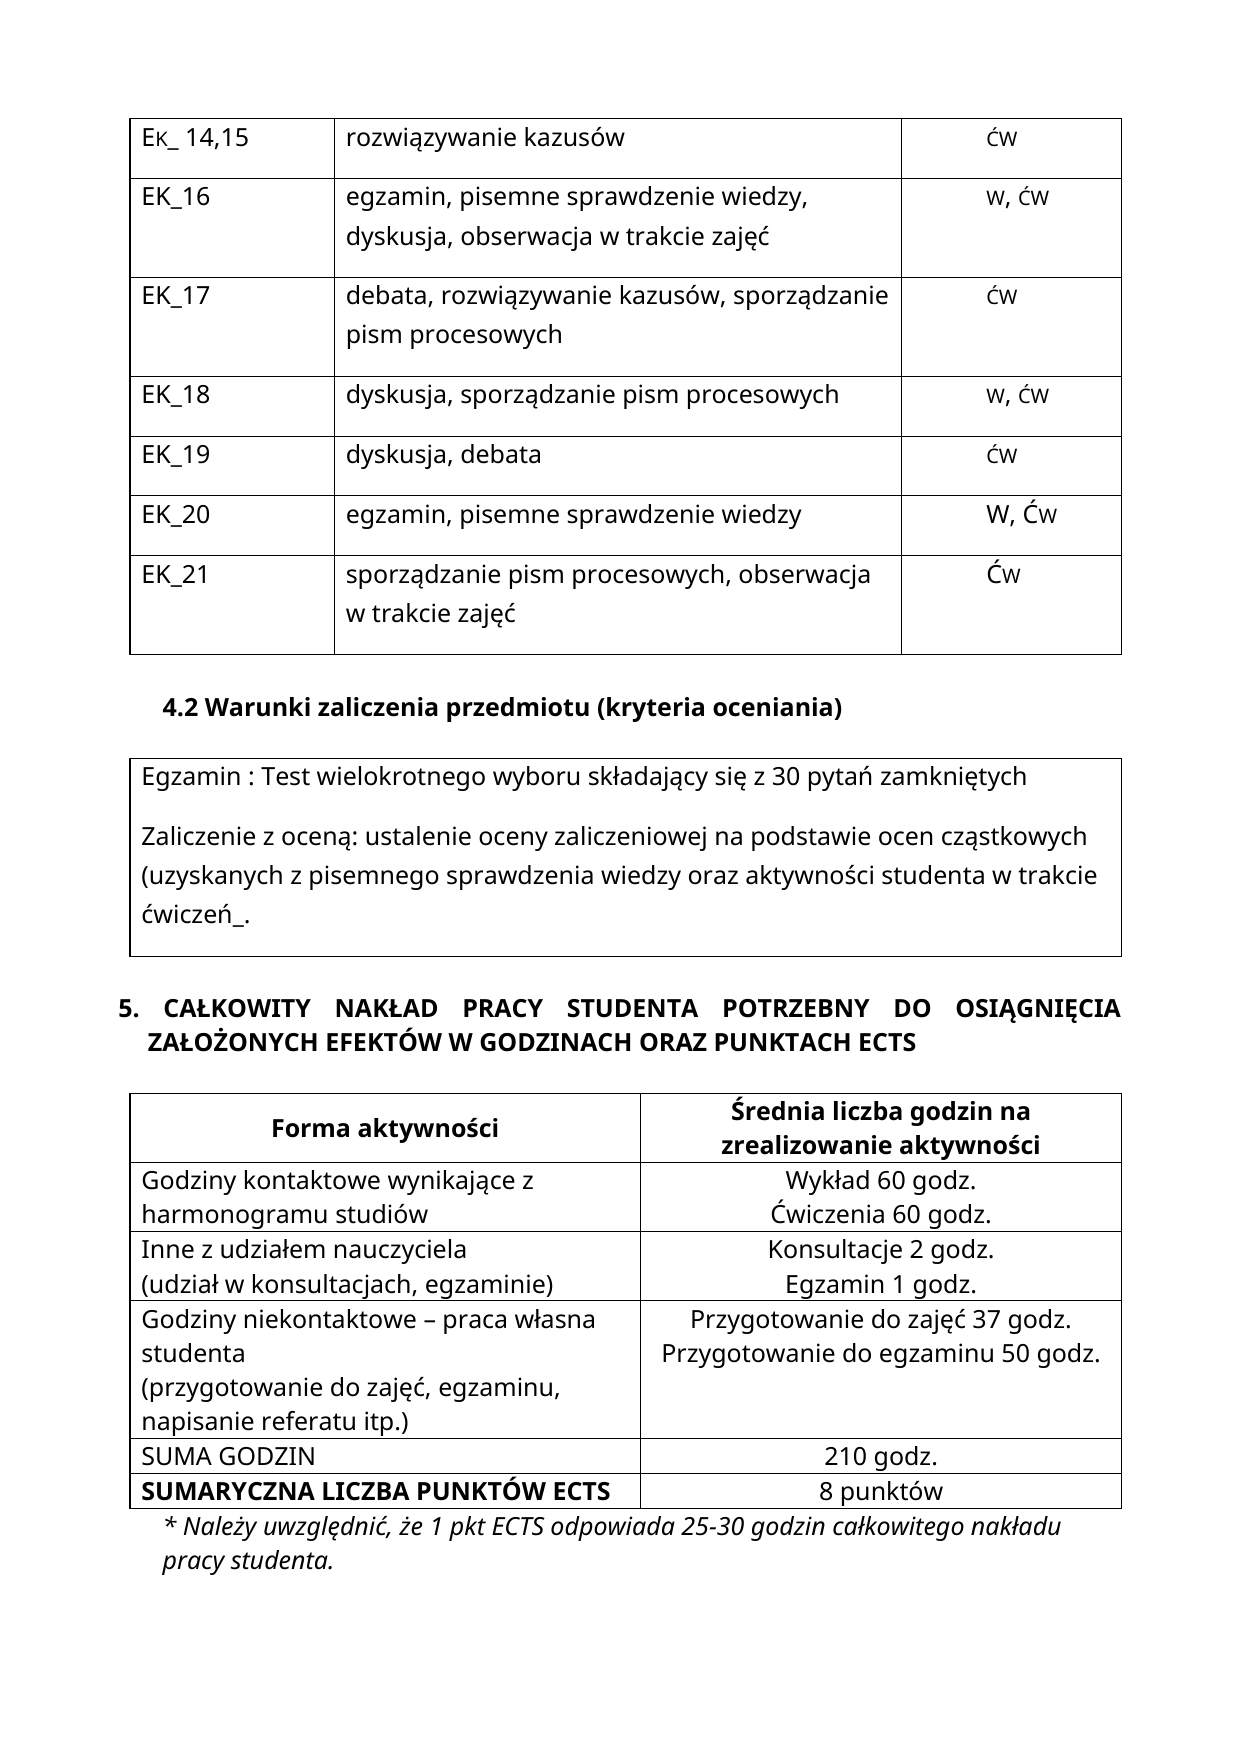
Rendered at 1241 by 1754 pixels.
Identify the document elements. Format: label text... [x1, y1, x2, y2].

table_cell Inne z udziałem nauczyciela (udział w konsultacjach, egzaminie) [131, 1232, 640, 1300]
table_cell EK_20 [131, 496, 334, 555]
table_header Średnia liczba godzin na zrealizowanie aktywności [641, 1094, 1121, 1162]
table_cell Ek_ 14,15 [131, 119, 334, 178]
table_header Egzamin : Test wielokrotnego wyboru składający się z 30 pytań zamkniętych Zaliczenie z oceną: ustalenie oceny zaliczeniowej na podstawie ocen cząstkowych (uzyskanych z pisemnego sprawdzenia wiedzy oraz aktywności studenta w trakcie ćwiczeń_. [131, 759, 1121, 956]
table_cell egzamin, pisemne sprawdzenie wiedzy [335, 496, 901, 555]
table_cell SUMA GODZIN [131, 1439, 640, 1473]
table_cell EK_16 [131, 179, 334, 277]
table_cell rozwiązywanie kazusów [335, 119, 901, 178]
table_cell dyskusja, sporządzanie pism procesowych [335, 377, 901, 436]
table_cell W, Ćw [902, 496, 1121, 555]
table_cell 8 punktów [641, 1474, 1121, 1508]
table_cell EK_18 [131, 377, 334, 436]
text * Należy uwzględnić, że 1 pkt ECTS odpowiada 25-30 godzin całkowitego nakładu pracy studenta. [162, 1509, 1122, 1577]
table_cell 210 godz. [641, 1439, 1121, 1473]
table_cell EK_21 [131, 556, 334, 654]
table_cell sporządzanie pism procesowych, obserwacja w trakcie zajęć [335, 556, 901, 654]
table_cell w, ćw [902, 377, 1121, 436]
table_cell ćw [902, 437, 1121, 495]
table_cell EK_19 [131, 437, 334, 495]
table_cell ćw [902, 278, 1121, 376]
table_cell Przygotowanie do zajęć 37 godz. Przygotowanie do egzaminu 50 godz. [641, 1301, 1121, 1438]
table_cell Konsultacje 2 godz. Egzamin 1 godz. [641, 1232, 1121, 1300]
table_cell ćw [902, 119, 1121, 178]
table_cell Godziny niekontaktowe – praca własna studenta (przygotowanie do zajęć, egzaminu, napisanie referatu itp.) [131, 1301, 640, 1438]
table_cell dyskusja, debata [335, 437, 901, 495]
text 5. CAŁKOWITY NAKŁAD PRACY STUDENTA POTRZEBNY DO OSIĄGNIĘCIA ZAŁOŻONYCH EFEKTÓW W GODZINACH ORAZ PUNKTACH ECTS [118, 991, 1122, 1059]
text 4.2 Warunki zaliczenia przedmiotu (kryteria oceniania) [162, 689, 1122, 723]
table_cell Ćw [902, 556, 1121, 654]
table_cell Wykład 60 godz. Ćwiczenia 60 godz. [641, 1163, 1121, 1231]
table_cell Godziny kontaktowe wynikające z harmonogramu studiów [131, 1163, 640, 1231]
table_cell SUMARYCZNA LICZBA PUNKTÓW ECTS [131, 1474, 640, 1508]
table_cell debata, rozwiązywanie kazusów, sporządzanie pism procesowych [335, 278, 901, 376]
table_header Forma aktywności [131, 1094, 640, 1162]
table_cell egzamin, pisemne sprawdzenie wiedzy, dyskusja, obserwacja w trakcie zajęć [335, 179, 901, 277]
table_cell w, ćw [902, 179, 1121, 277]
table_cell EK_17 [131, 278, 334, 376]
